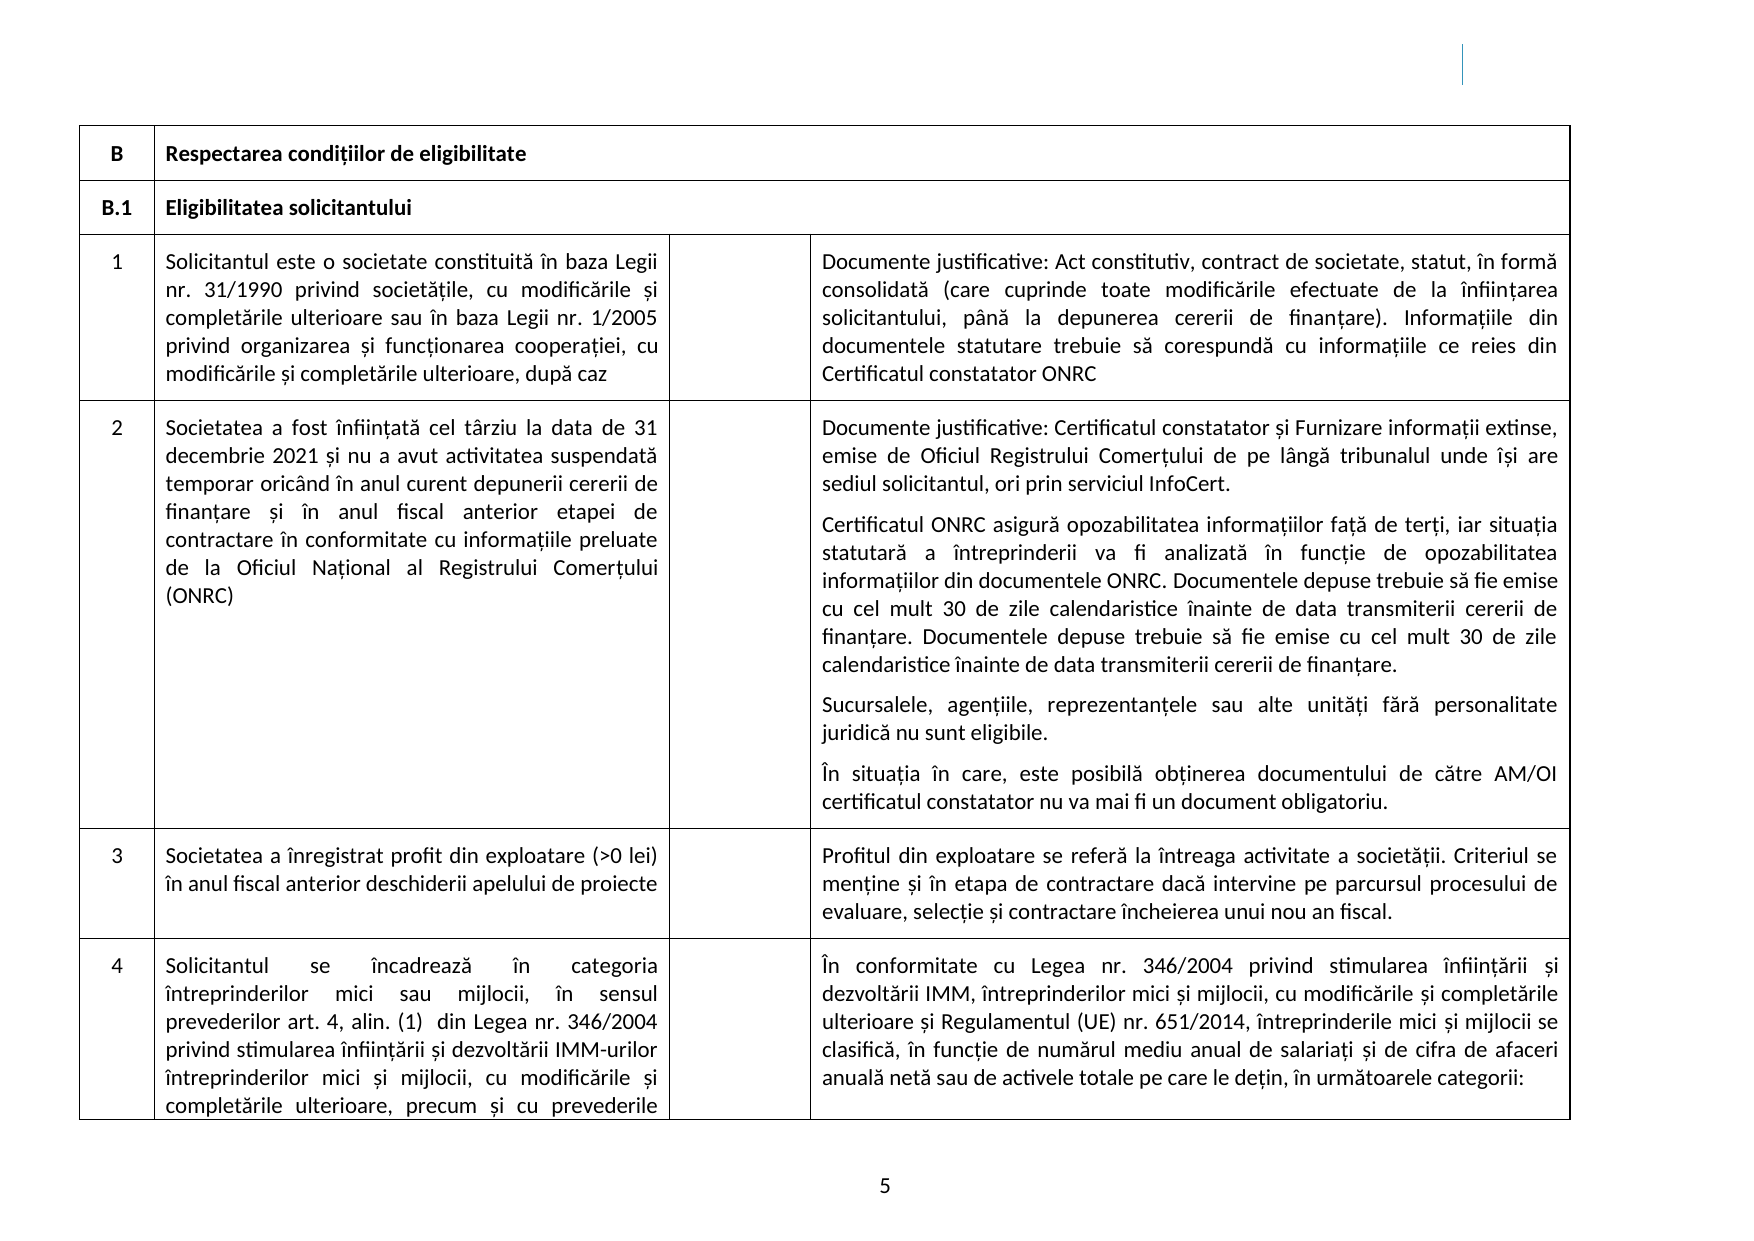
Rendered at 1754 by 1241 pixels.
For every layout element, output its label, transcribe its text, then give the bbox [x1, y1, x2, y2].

table_cell Profitul din exploatare se referă la întreaga activitate a societății. Criteriul se menține și în etapa de contractare dacă intervine pe parcursul procesului de evaluare, selecție și contractare încheierea unui nou an fiscal. [811, 829, 1569, 938]
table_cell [811, 939, 1569, 1119]
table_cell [155, 939, 669, 1119]
table_cell Documente justificative: Certificatul constatator și Furnizare informații extinse, emise de Oficiul Registrului Comerţului de pe lângă tribunalul unde îşi are sediul solicitantul, ori prin serviciul InfoCert. Certificatul ONRC asigură opozabilitatea informațiilor față de terți, iar situația statutară a întreprinderii va fi analizată în funcție de opozabilitatea informațiilor din documentele ONRC. Documentele depuse trebuie să fie emise cu cel mult 30 de zile calendaristice înainte de data transmiterii cererii de finanțare. Documentele depuse trebuie să fie emise cu cel mult 30 de zile calendaristice înainte de data transmiterii cererii de finanțare. Sucursalele, agențiile, reprezentanțele sau alte unități fără personalitate juridică nu sunt eligibile. În situația în care, este posibilă obținerea documentului de către AM/OI certificatul constatator nu va mai fi un document obligatoriu. [811, 401, 1569, 827]
table_cell [670, 401, 810, 827]
table_cell B.1 [80, 181, 154, 233]
table_cell Respectarea condițiilor de eligibilitate [155, 126, 1569, 179]
table_cell 2 [80, 401, 154, 827]
table_cell [670, 939, 810, 1119]
table_cell Solicitantul este o societate constituită în baza Legii nr. 31/1990 privind societățile, cu modificările și completările ulterioare sau în baza Legii nr. 1/2005 privind organizarea şi funcţionarea cooperaţiei, cu modificările și completările ulterioare, după caz [155, 235, 669, 400]
table_cell 3 [80, 829, 154, 938]
table_cell 4 [80, 939, 154, 1119]
table_cell Societatea a fost înființată cel târziu la data de 31 decembrie 2021 și nu a avut activitatea suspendată temporar oricând în anul curent depunerii cererii de finanțare și în anul fiscal anterior etapei de contractare în conformitate cu informațiile preluate de la Oficiul Național al Registrului Comerţului (ONRC) [155, 401, 669, 827]
table_cell Societatea a înregistrat profit din exploatare (>0 lei) în anul fiscal anterior deschiderii apelului de proiecte [155, 829, 669, 938]
table_cell Documente justificative: Act constitutiv, contract de societate, statut, în formă consolidată (care cuprinde toate modificările efectuate de la înfiinţarea solicitantului, până la depunerea cererii de finanţare). Informațiile din documentele statutare trebuie să corespundă cu informațiile ce reies din Certificatul constatator ONRC [811, 235, 1569, 400]
table_cell [670, 829, 810, 938]
table_cell Eligibilitatea solicitantului [155, 181, 1569, 233]
table_cell [670, 235, 810, 400]
table_cell 1 [80, 235, 154, 400]
table_cell B [80, 126, 154, 179]
